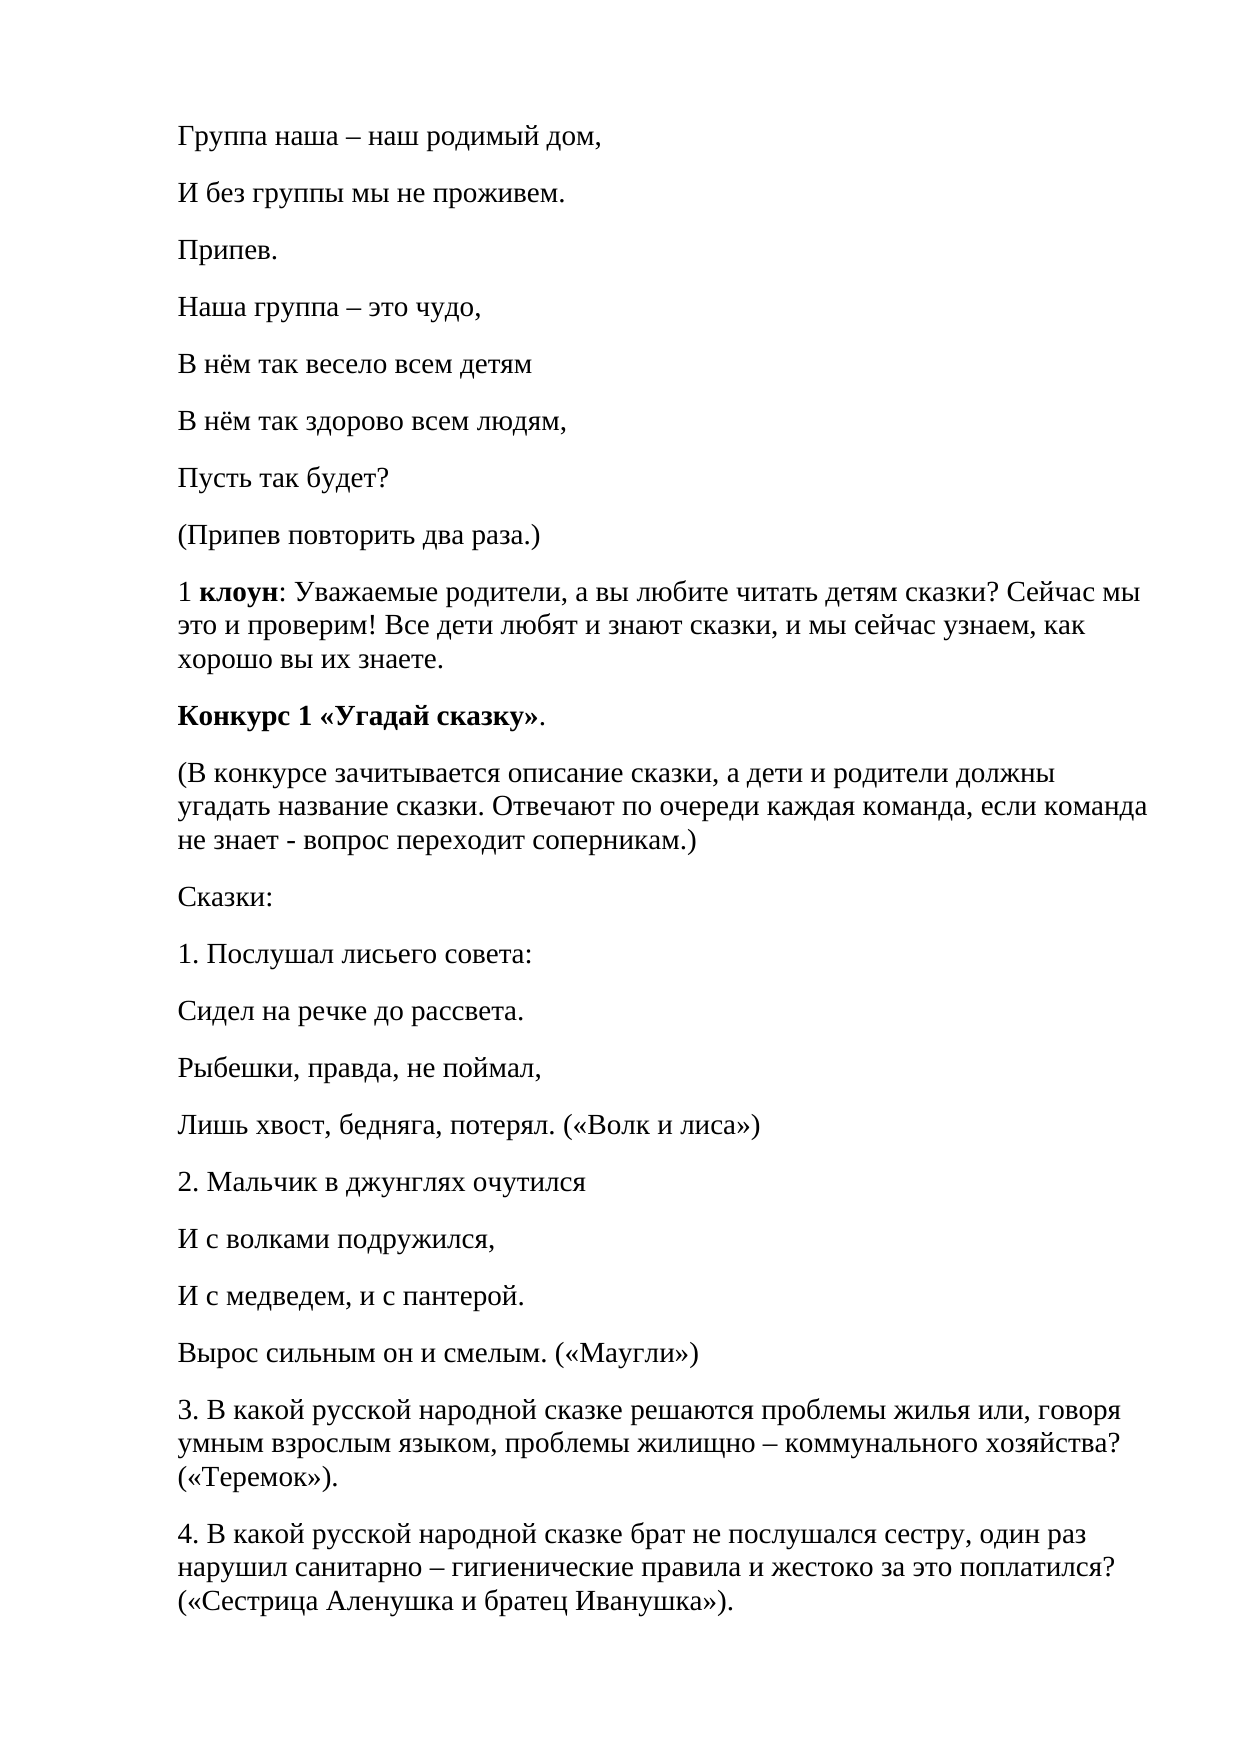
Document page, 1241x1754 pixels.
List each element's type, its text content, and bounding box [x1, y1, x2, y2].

text Припев. [177, 232, 1152, 266]
text 1 клоун: Уважаемые родители, а вы любите читать детям сказки? Сейчас мы это и проверим! Все дети любят и знают сказки, и мы сейчас узнаем, как хорошо вы их знаете. [177, 574, 1152, 674]
text И без группы мы не проживем. [177, 175, 1152, 209]
text В нём так здорово всем людям, [177, 403, 1152, 437]
text Рыбешки, правда, не поймал, [177, 1050, 1152, 1083]
text В нём так весело всем детям [177, 346, 1152, 379]
text Сказки: [177, 879, 1152, 913]
text (Припев повторить два раза.) [177, 517, 1152, 551]
text Конкурс 1 «Угадай сказку». [177, 698, 1152, 732]
text (В конкурсе зачитывается описание сказки, а дети и родители должны угадать название сказки. Отвечают по очереди каждая команда, если команда не знает - вопрос переходит соперникам.) [177, 755, 1152, 856]
text Сидел на речке до рассвета. [177, 993, 1152, 1027]
text Наша группа – это чудо, [177, 289, 1152, 323]
text И с волками подружился, [177, 1221, 1152, 1254]
text Группа наша – наш родимый дом, [177, 118, 1152, 152]
text 2. Мальчик в джунглях очутился [177, 1164, 1152, 1197]
text Пусть так будет? [177, 460, 1152, 493]
text 1. Послушал лисьего совета: [177, 936, 1152, 969]
text Лишь хвост, бедняга, потерял. («Волк и лиса») [177, 1107, 1152, 1141]
text Вырос сильным он и смелым. («Маугли») [177, 1335, 1152, 1368]
text 4. В какой русской народной сказке брат не послушался сестру, один раз нарушил санитарно – гигиенические правила и жестоко за это поплатился? («Сестрица Аленушка и братец Иванушка»). [177, 1516, 1152, 1617]
text 3. В какой русской народной сказке решаются проблемы жилья или, говоря умным взрослым языком, проблемы жилищно – коммунального хозяйства? («Теремок»). [177, 1392, 1152, 1492]
text И с медведем, и с пантерой. [177, 1278, 1152, 1311]
